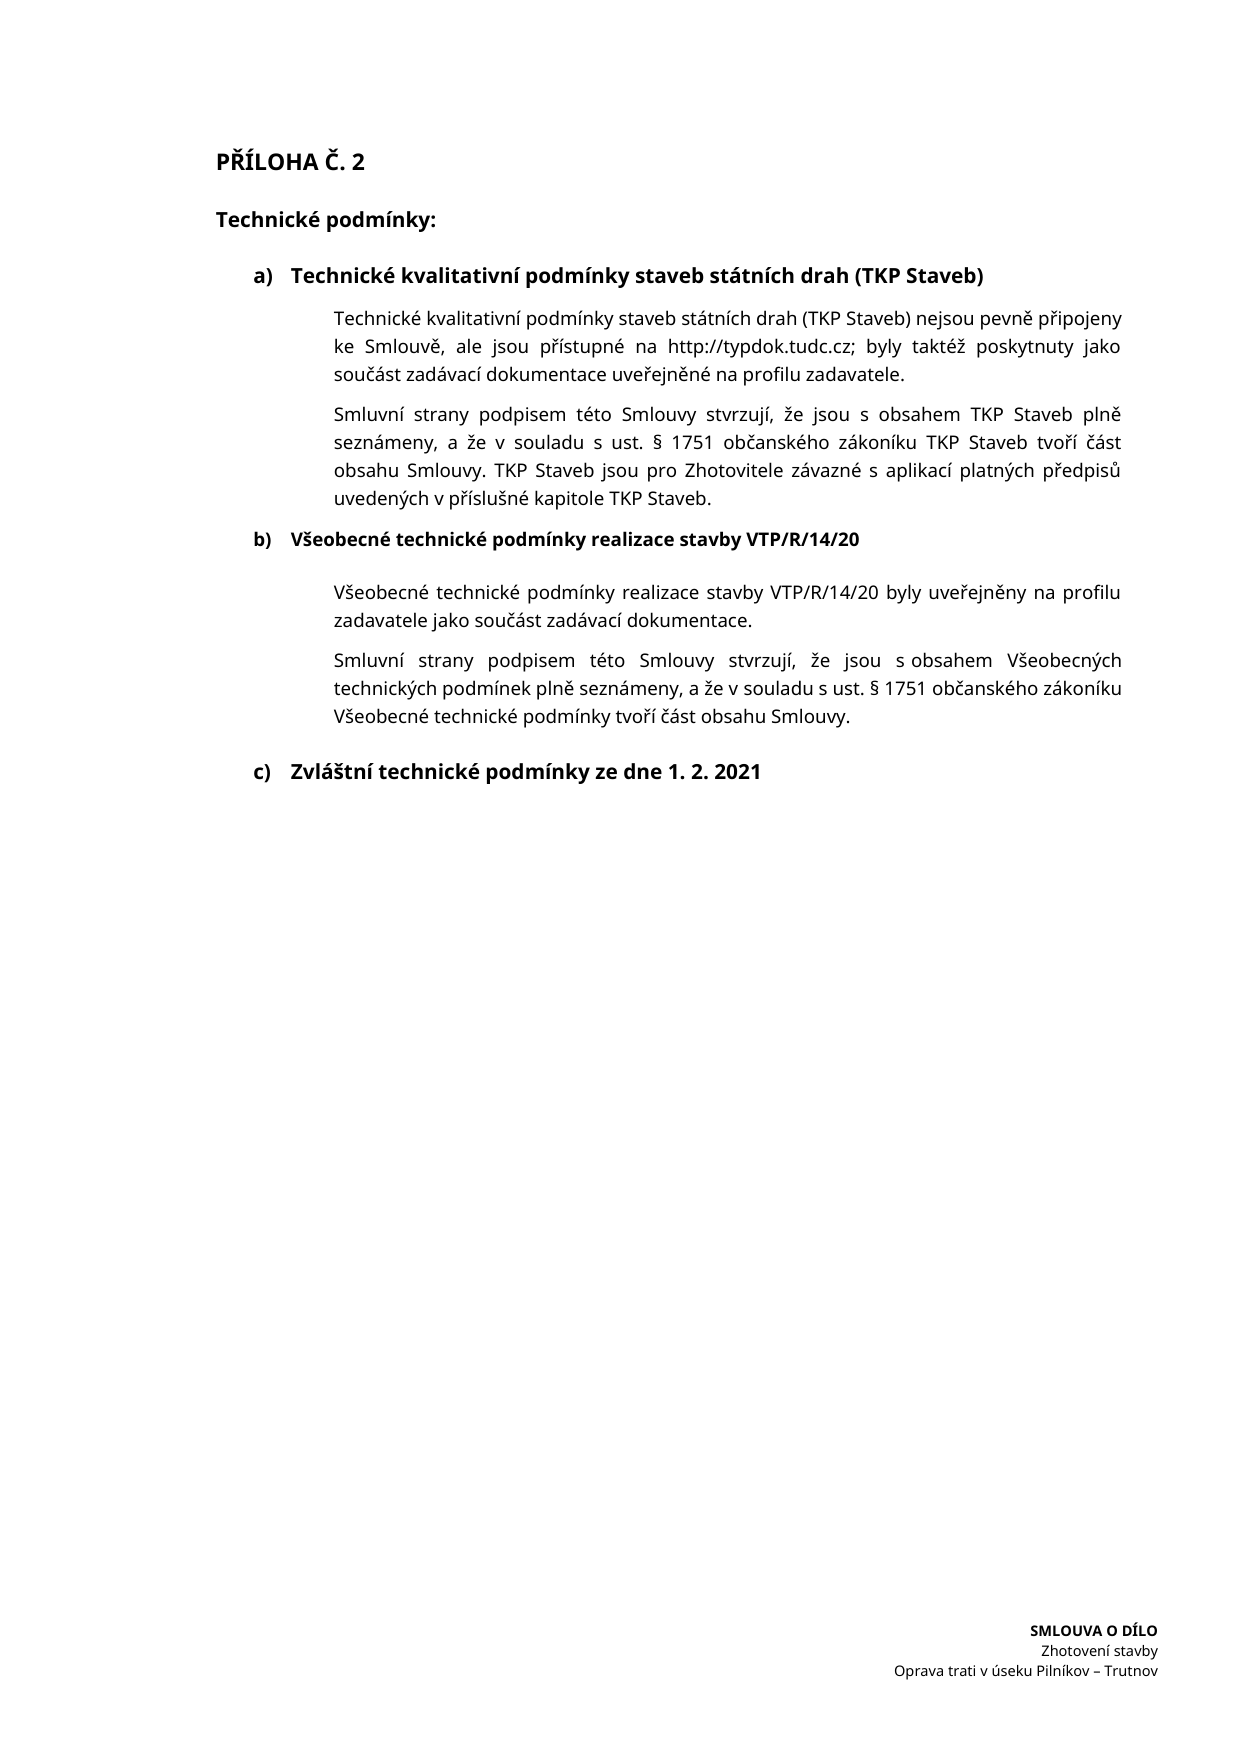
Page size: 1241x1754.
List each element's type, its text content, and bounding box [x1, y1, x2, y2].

list Zvláštní technické podmínky ze dne 1. 2. 2021 [253, 757, 1122, 785]
text Smluvní strany podpisem této Smlouvy stvrzují, že jsou s obsahem TKP Staveb plně seznámeny, a že v souladu s ust. § 1751 občanského zákoníku TKP Staveb tvoří část obsahu Smlouvy. TKP Staveb jsou pro Zhotovitele závazné s aplikací platných předpisů uvedených v příslušné kapitole TKP Staveb. [334, 402, 1122, 511]
text Technické kvalitativní podmínky staveb státních drah (TKP Staveb) nejsou pevně připojeny ke Smlouvě, ale jsou přístupné na http://typdok.tudc.cz; byly taktéž poskytnuty jako součást zadávací dokumentace uveřejněné na profilu zadavatele. [334, 305, 1122, 387]
list Technické kvalitativní podmínky staveb státních drah (TKP Staveb) [253, 261, 1122, 290]
text Technické podmínky: [216, 205, 1122, 233]
list Všeobecné technické podmínky realizace stavby VTP/R/14/20 [253, 526, 1122, 552]
text Příloha č. 2 [216, 146, 1122, 177]
text Smluvní strany podpisem této Smlouvy stvrzují, že jsou s obsahem Všeobecných technických podmínek plně seznámeny, a že v souladu s ust. § 1751 občanského zákoníku Všeobecné technické podmínky tvoří část obsahu Smlouvy. [334, 648, 1122, 729]
text Všeobecné technické podmínky realizace stavby VTP/R/14/20 byly uveřejněny na profilu zadavatele jako součást zadávací dokumentace. [334, 579, 1122, 633]
